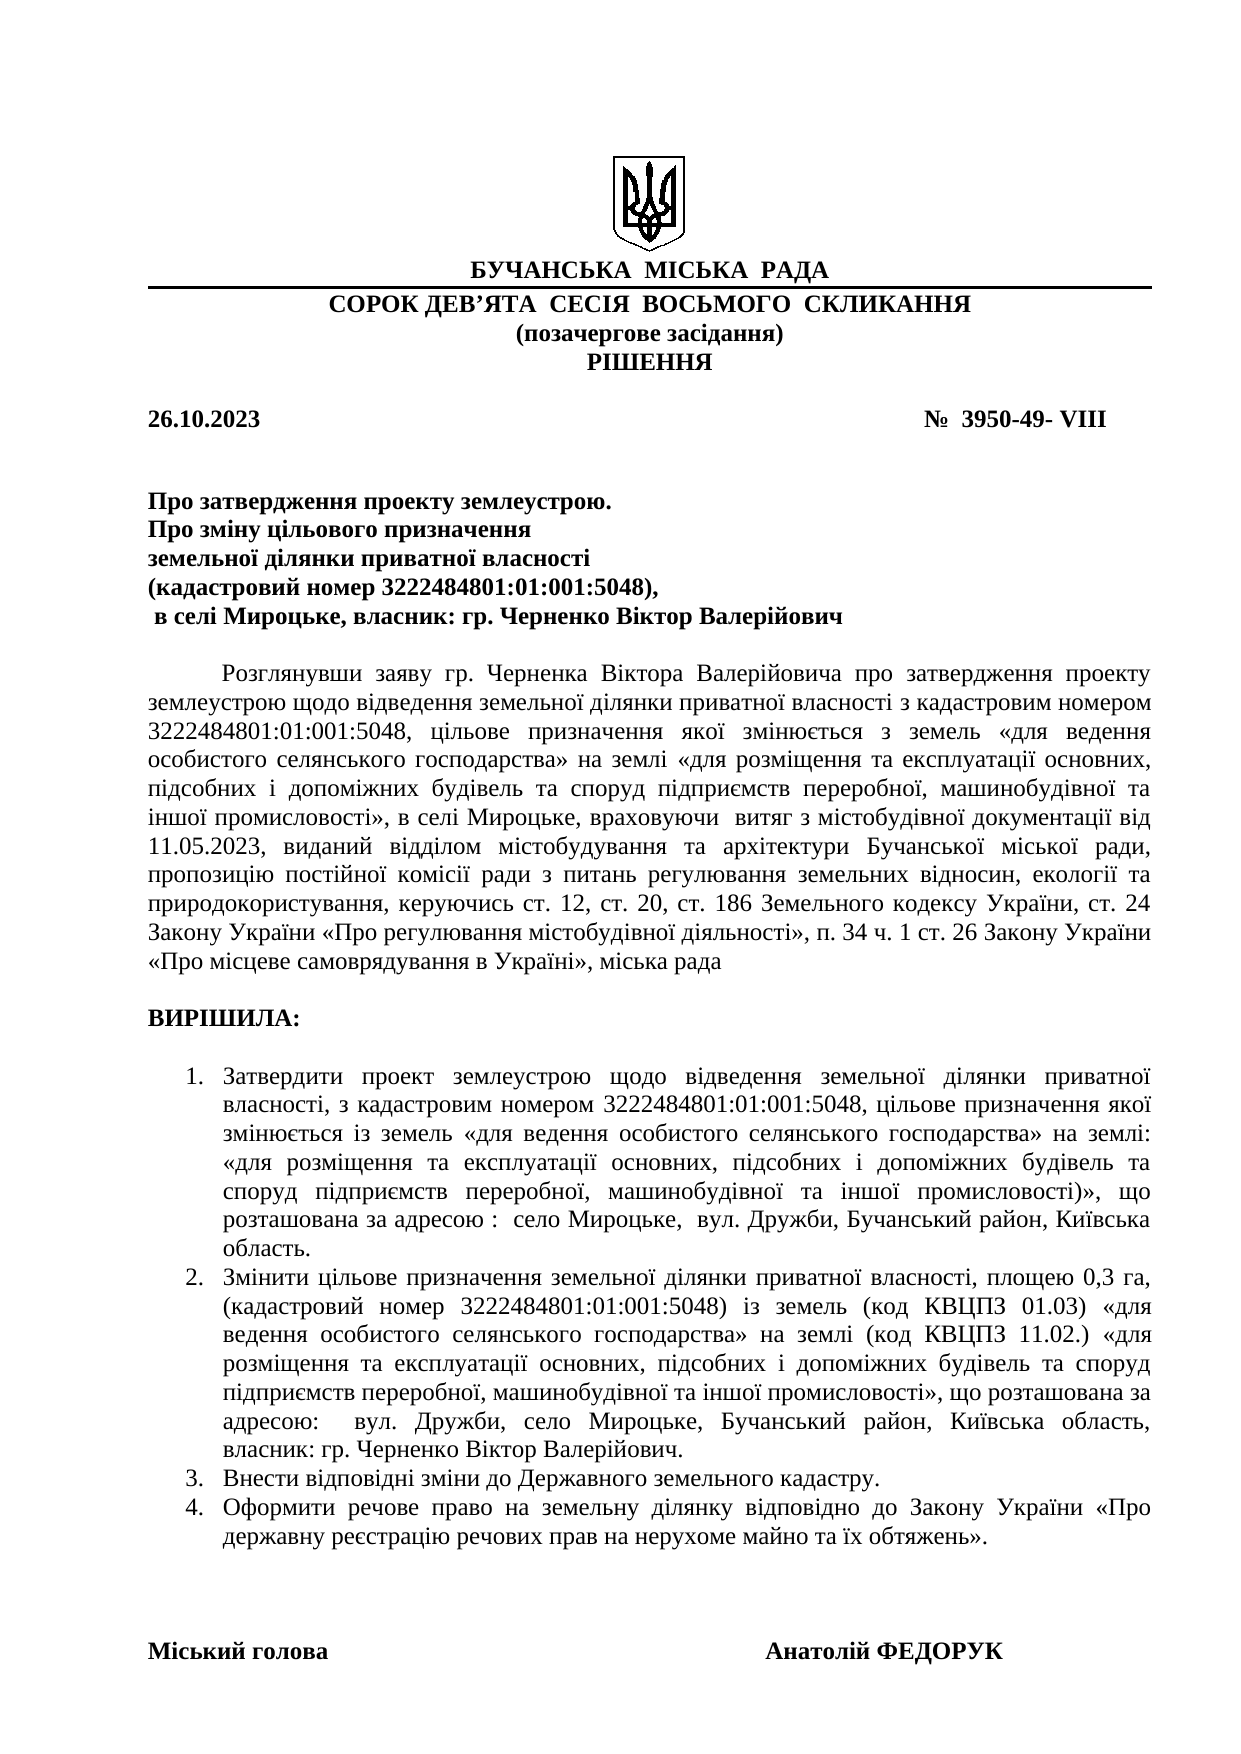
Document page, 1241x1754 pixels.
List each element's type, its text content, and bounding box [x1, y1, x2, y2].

text Про зміну цільового призначення [148, 514, 1152, 543]
text в селі Мироцьке, власник: гр. Черненко Віктор Валерійович [148, 601, 1152, 629]
list Затвердити проект землеустрою щодо відведення земельної ділянки приватної власності, з кадастровим номером 3222484801:01:001:5048, цільове призначення якої змінюється із земель «для ведення особистого селянського господарства» на землі: «для розміщення та експлуатації основних, підсобних і допоміжних будівель та споруд підприємств переробної, машинобудівної та іншої промисловості)», що розташована за адресою : село Мироцьке, вул. Дружби, Бучанський район, Київська область. [185, 1061, 1152, 1262]
text (кадастровий номер 3222484801:01:001:5048), [148, 572, 1152, 601]
text Розглянувши заяву гр. Черненка Віктора Валерійовича про затвердження проекту землеустрою щодо відведення земельної ділянки приватної власності з кадастровим номером 3222484801:01:001:5048, цільове призначення якої змінюється з земель «для ведення особистого селянського господарства» на землі «для розміщення та експлуатації основних, підсобних і допоміжних будівель та споруд підприємств переробної, машинобудівної та іншої промисловості», в селі Мироцьке, враховуючи витяг з містобудівної документації від 11.05.2023, виданий відділом містобудування та архітектури Бучанської міської ради, пропозицію постійної комісії ради з питань регулювання земельних відносин, екології та природокористування, керуючись ст. 12, ст. 20, ст. 186 Земельного кодексу України, ст. 24 Закону України «Про регулювання містобудівної діяльності», п. 34 ч. 1 ст. 26 Закону України «Про місцеве самоврядування в Україні», міська рада [148, 658, 1152, 974]
text СОРОК ДЕВ’ЯТА СЕСІЯ ВОСЬМОГО СКЛИКАННЯ [148, 289, 1152, 318]
list Оформити речове право на земельну ділянку відповідно до Закону України «Про державну реєстрацію речових прав на нерухоме майно та їх обтяжень». [185, 1492, 1152, 1549]
text РІШЕННЯ [148, 347, 1152, 375]
text земельної ділянки приватної власності [148, 543, 1152, 572]
text 26.10.2023 № 3950-49- VІІІ [148, 404, 1152, 433]
text БУЧАНСЬКА МІСЬКА РАДА [148, 255, 1152, 286]
text Про затвердження проекту землеустрою. [148, 486, 1152, 514]
text Міський голова Анатолій ФЕДОРУК [148, 1636, 1152, 1664]
text ВИРІШИЛА: [148, 1003, 1152, 1032]
list Змінити цільове призначення земельної ділянки приватної власності, площею 0,3 га, (кадастровий номер 3222484801:01:001:5048) із земель (код КВЦПЗ 01.03) «для ведення особистого селянського господарства» на землі (код КВЦПЗ 11.02.) «для розміщення та експлуатації основних, підсобних і допоміжних будівель та споруд підприємств переробної, машинобудівної та іншої промисловості», що розташована за адресою: вул. Дружби, село Мироцьке, Бучанський район, Київська область, власник: гр. Черненко Віктор Валерійович. [185, 1262, 1152, 1463]
text (позачергове засідання) [148, 318, 1152, 347]
list Внести відповідні зміни до Державного земельного кадастру. [185, 1463, 1152, 1492]
